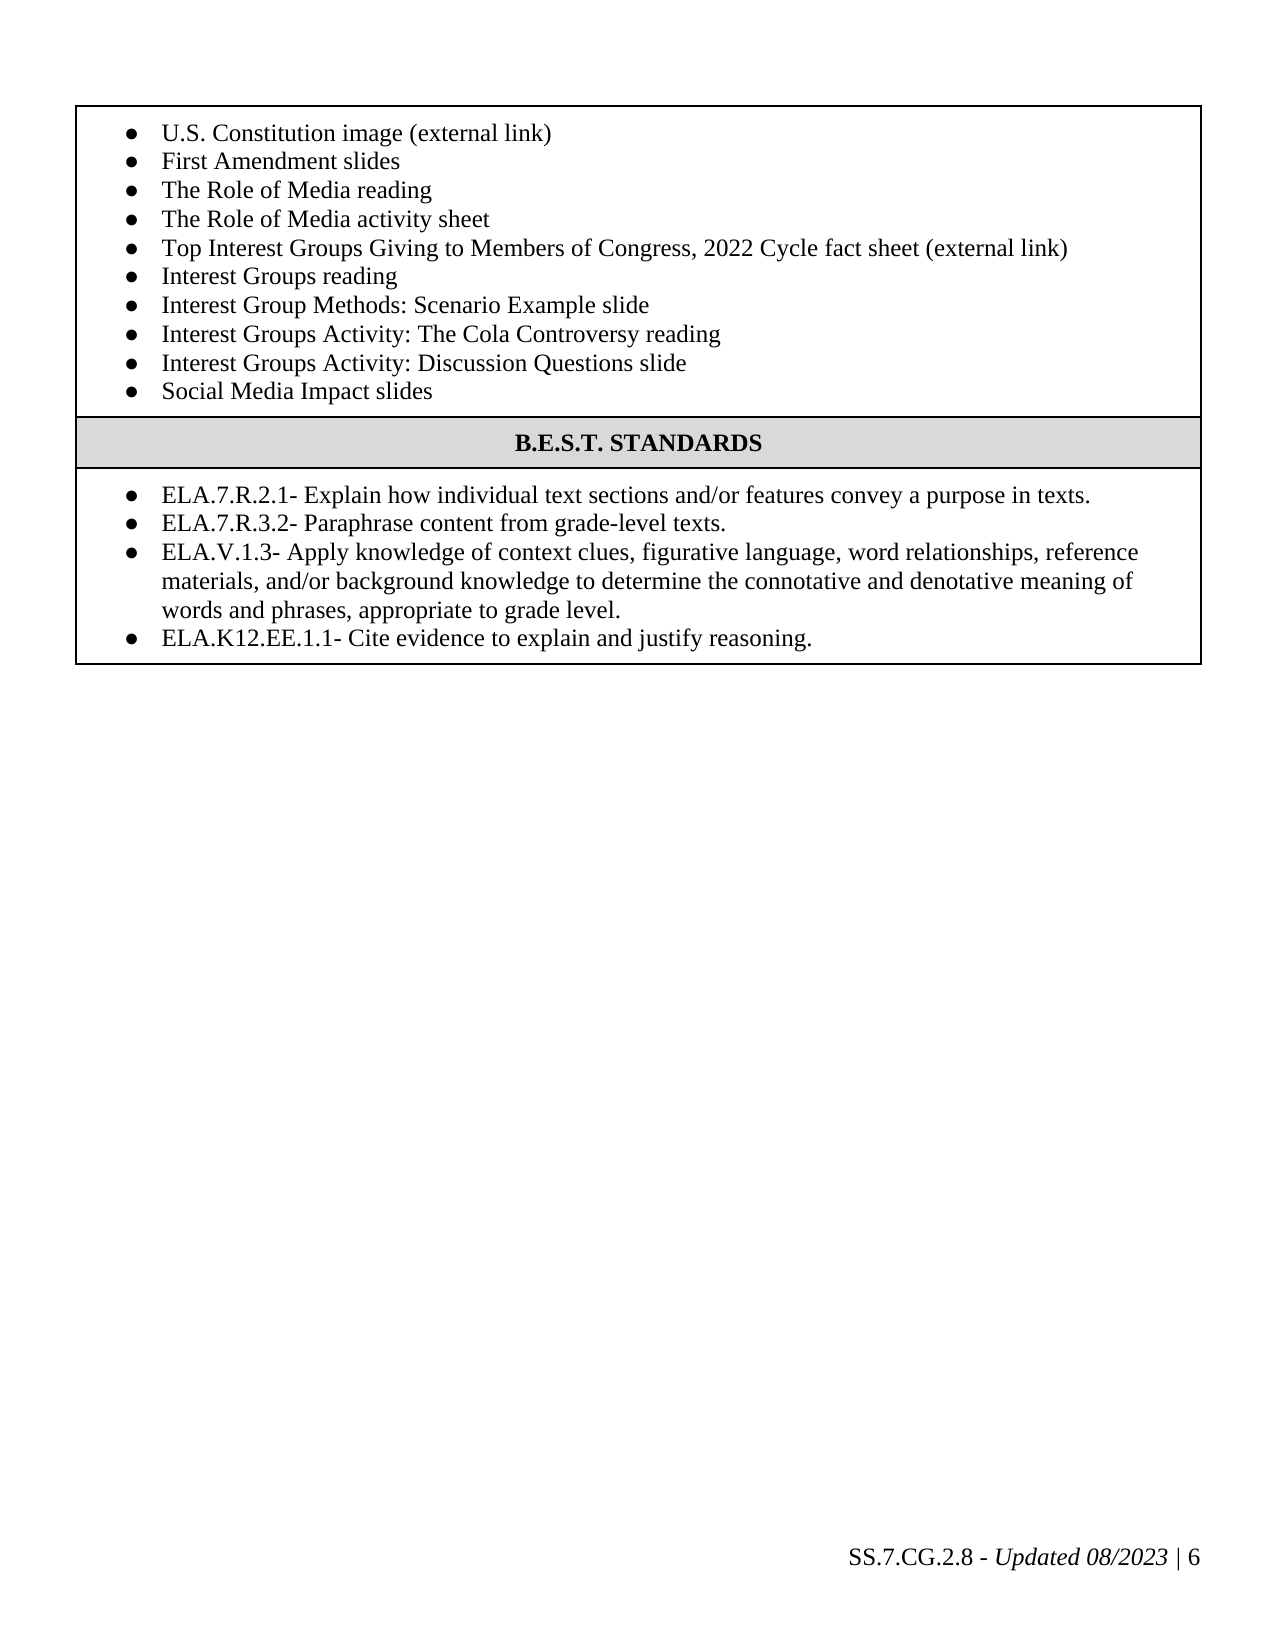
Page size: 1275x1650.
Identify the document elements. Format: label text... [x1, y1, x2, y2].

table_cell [77, 107, 1200, 416]
table_cell ELA.7.R.2.1- Explain how individual text sections and/or features convey a purpose in texts. ELA.7.R.3.2- Paraphrase content from grade-level texts. ELA.V.1.3- Apply knowledge of context clues, figurative language, word relationships, reference materials, and/or background knowledge to determine the connotative and denotative meaning of words and phrases, appropriate to grade level. ELA.K12.EE.1.1- Cite evidence to explain and justify reasoning. [77, 469, 1200, 663]
table_cell B.E.S.T. STANDARDS [77, 418, 1200, 467]
